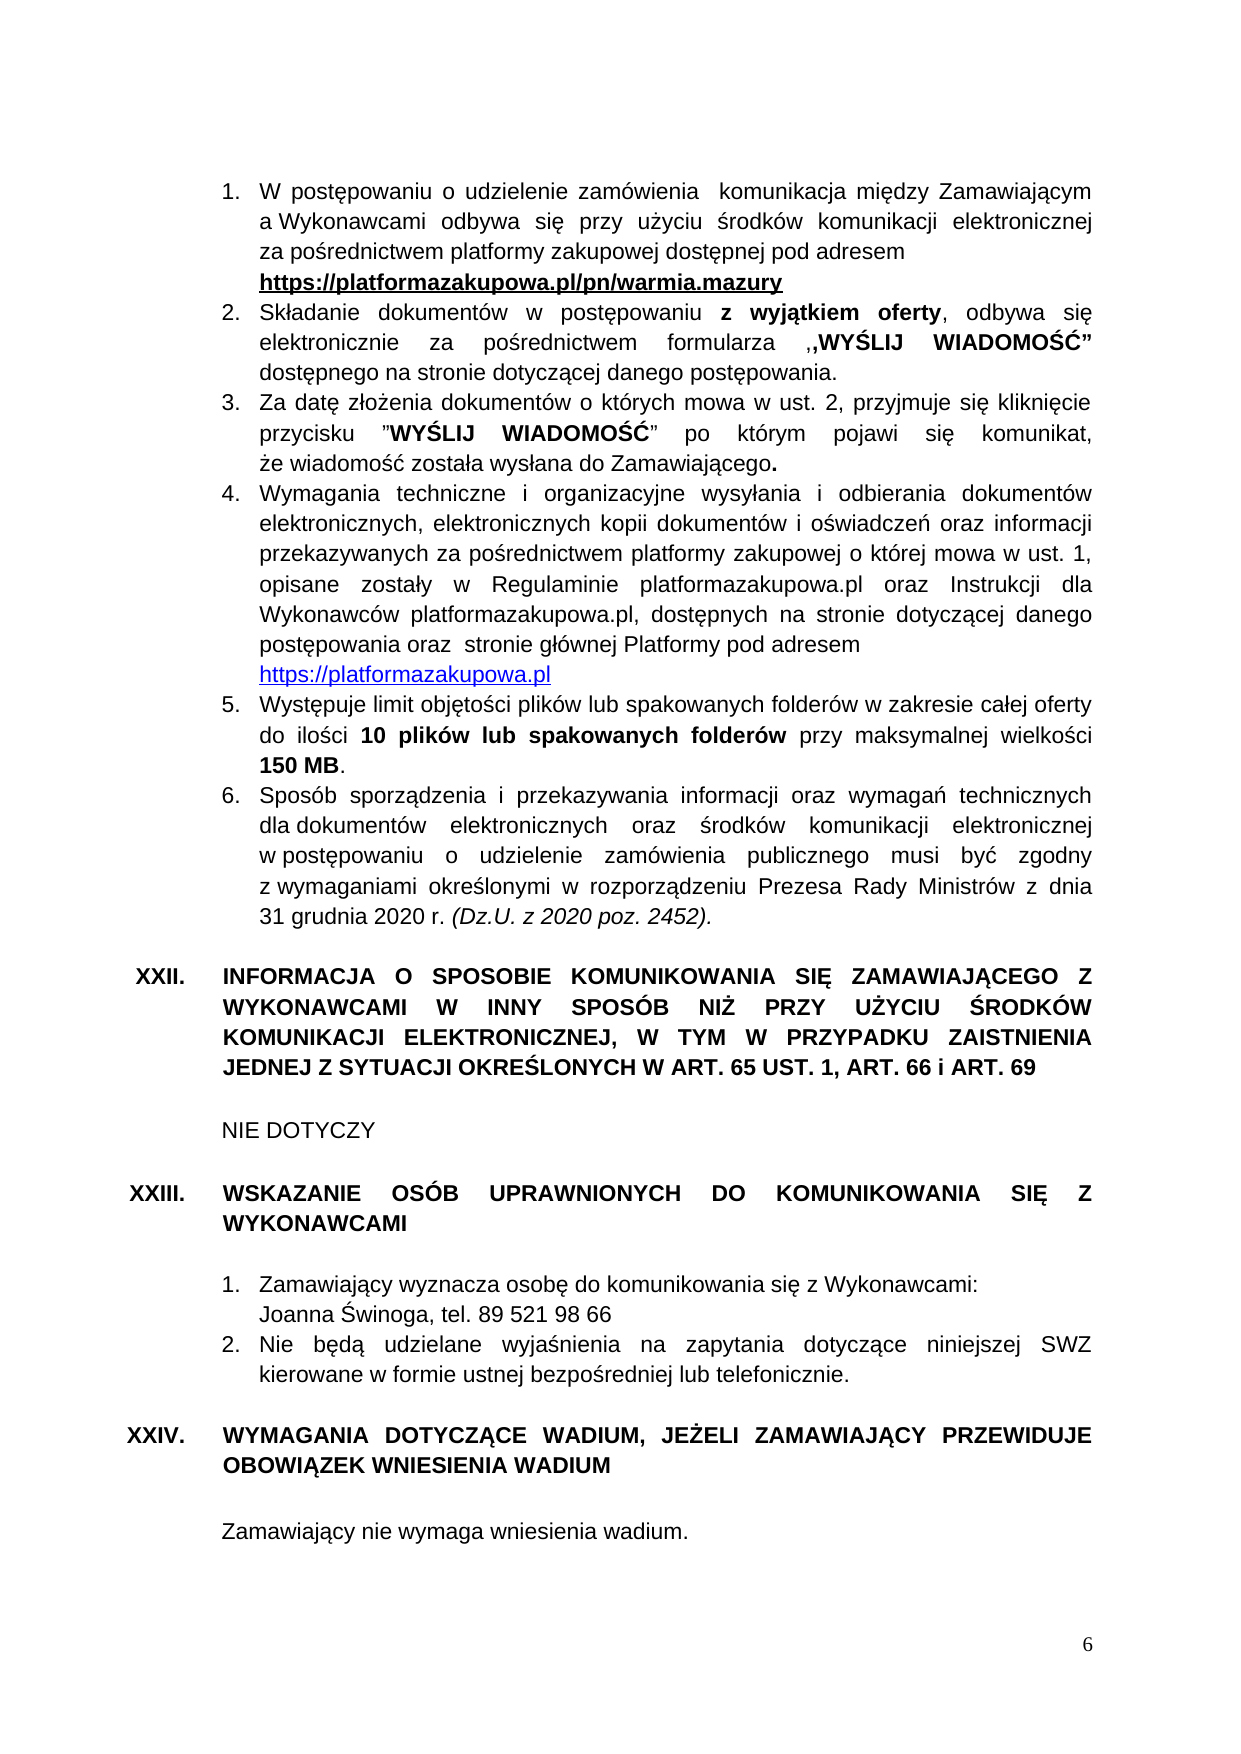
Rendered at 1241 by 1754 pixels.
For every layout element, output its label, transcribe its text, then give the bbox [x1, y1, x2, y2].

list Za datę złożenia dokumentów o których mowa w ust. 2, przyjmuje się kliknięcie przycisku ”WYŚLIJ WIADOMOŚĆ” po którym pojawi się komunikat, że wiadomość została wysłana do Zamawiającego. [221, 389, 1093, 476]
list Składanie dokumentów w postępowaniu z wyjątkiem oferty, odbywa się elektronicznie za pośrednictwem formularza ,,WYŚLIJ WIADOMOŚĆ” dostępnego na stronie dotyczącej danego postępowania. [221, 299, 1093, 385]
list Joanna Świnoga, tel. 89 521 98 66 [259, 1301, 1093, 1327]
list WSKAZANIE OSÓB UPRAWNIONYCH DO KOMUNIKOWANIA SIĘ Z WYKONAWCAMI [185, 1180, 1093, 1237]
text Zamawiający nie wymaga wniesienia wadium. [148, 1518, 1093, 1544]
list https://platformazakupowa.pl [259, 661, 1093, 687]
list WYMAGANIA DOTYCZĄCE WADIUM, JEŻELI ZAMAWIAJĄCY PRZEWIDUJE OBOWIĄZEK WNIESIENIA WADIUM [185, 1422, 1093, 1478]
list Sposób sporządzenia i przekazywania informacji oraz wymagań technicznych dla dokumentów elektronicznych oraz środków komunikacji elektronicznej w postępowaniu o udzielenie zamówienia publicznego musi być zgodny z wymaganiami określonymi w rozporządzeniu Prezesa Rady Ministrów z dnia 31 grudnia 2020 r. (Dz.U. z 2020 poz. 2452). [221, 782, 1093, 929]
list INFORMACJA O SPOSOBIE KOMUNIKOWANIA SIĘ ZAMAWIAJĄCEGO Z WYKONAWCAMI W INNY SPOSÓB NIŻ PRZY UŻYCIU ŚRODKÓW KOMUNIKACJI ELEKTRONICZNEJ, W TYM W PRZYPADKU ZAISTNIENIA JEDNEJ Z SYTUACJI OKREŚLONYCH W ART. 65 UST. 1, ART. 66 i ART. 69 [185, 963, 1093, 1080]
text NIE DOTYCZY [221, 1117, 1093, 1143]
list Zamawiający wyznacza osobę do komunikowania się z Wykonawcami: [221, 1271, 1093, 1297]
list Nie będą udzielane wyjaśnienia na zapytania dotyczące niniejszej SWZ kierowane w formie ustnej bezpośredniej lub telefonicznie. [221, 1331, 1093, 1388]
list W postępowaniu o udzielenie zamówienia komunikacja między Zamawiającym a Wykonawcami odbywa się przy użyciu środków komunikacji elektronicznej za pośrednictwem platformy zakupowej dostępnej pod adresem [221, 178, 1093, 264]
list Wymagania techniczne i organizacyjne wysyłania i odbierania dokumentów elektronicznych, elektronicznych kopii dokumentów i oświadczeń oraz informacji przekazywanych za pośrednictwem platformy zakupowej o której mowa w ust. 1, opisane zostały w Regulaminie platformazakupowa.pl oraz Instrukcji dla Wykonawców platformazakupowa.pl, dostępnych na stronie dotyczącej danego postępowania oraz stronie głównej Platformy pod adresem [221, 480, 1093, 657]
list Występuje limit objętości plików lub spakowanych folderów w zakresie całej oferty do ilości 10 plików lub spakowanych folderów przy maksymalnej wielkości 150 MB. [221, 691, 1093, 778]
list https://platformazakupowa.pl/pn/warmia.mazury [259, 268, 1093, 295]
